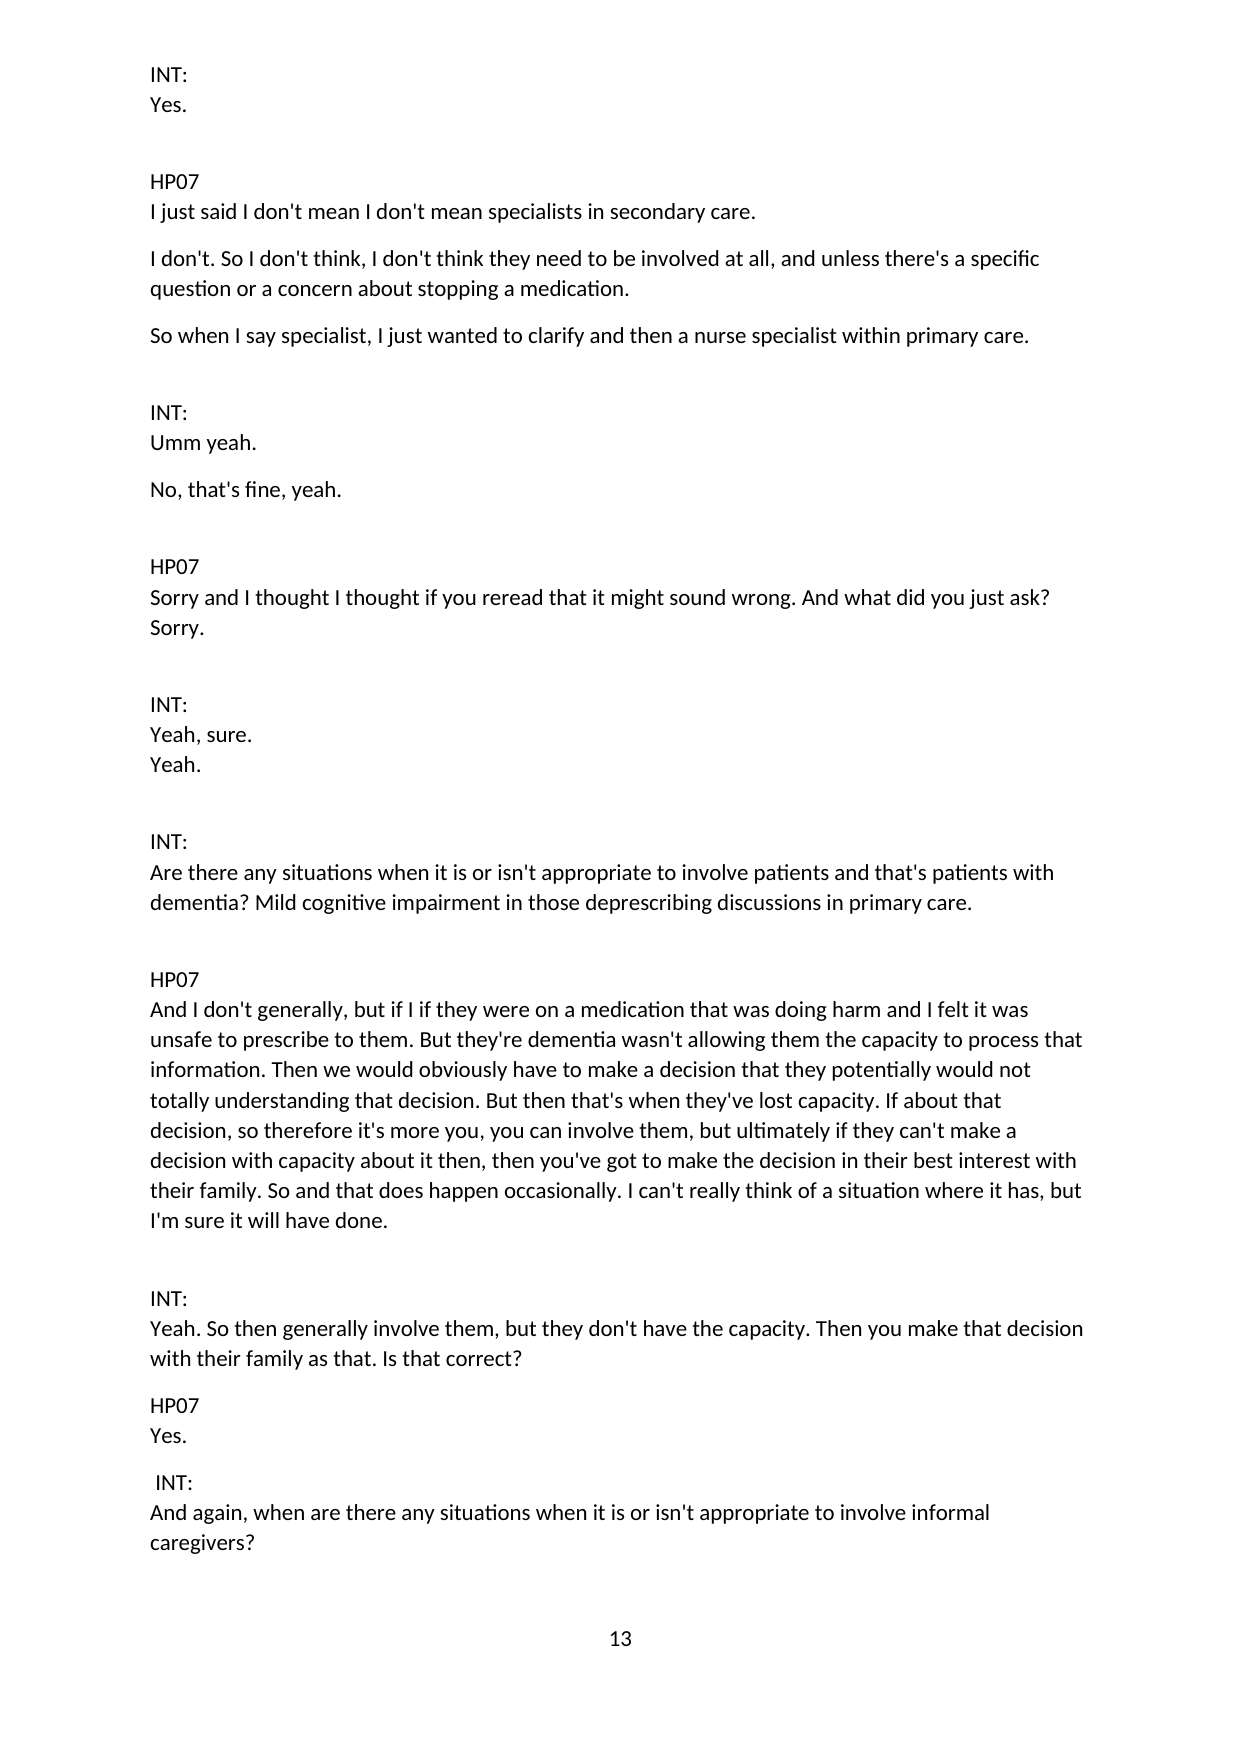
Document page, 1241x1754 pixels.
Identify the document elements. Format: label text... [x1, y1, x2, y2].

text HP07 And I don't generally, but if I if they were on a medication that was doing harm and I felt it was unsafe to prescribe to them. But they're dementia wasn't allowing them the capacity to process that information. Then we would obviously have to make a decision that they potentially would not totally understanding that decision. But then that's when they've lost capacity. If about that decision, so therefore it's more you, you can involve them, but ultimately if they can't make a decision with capacity about it then, then you've got to make the decision in their best interest with their family. So and that does happen occasionally. I can't really think of a situation where it has, but I'm sure it will have done. [150, 935, 1090, 1235]
text INT: Yes. [150, 29, 1090, 118]
text INT: Umm yeah. [150, 368, 1090, 457]
text HP07 I just said I don't mean I don't mean specialists in secondary care. [150, 137, 1090, 225]
text I don't. So I don't think, I don't think they need to be involved at all, and unless there's a specific question or a concern about stopping a medication. [150, 244, 1090, 302]
text INT: Are there any situations when it is or isn't appropriate to involve patients and that's patients with dementia? Mild cognitive impairment in those deprescribing discussions in primary care. [150, 797, 1090, 916]
text HP07 Sorry and I thought I thought if you reread that it might sound wrong. And what did you just ask? Sorry. [150, 522, 1090, 641]
text INT: Yeah. So then generally involve them, but they don't have the capacity. Then you make that decision with their family as that. Is that correct? [150, 1253, 1090, 1372]
text INT: And again, when are there any situations when it is or isn't appropriate to involve informal caregivers? [150, 1468, 1090, 1557]
text No, that's fine, yeah. [150, 475, 1090, 503]
text INT: Yeah, sure. Yeah. [150, 660, 1090, 778]
text HP07 Yes. [150, 1391, 1090, 1449]
text So when I say specialist, I just wanted to clarify and then a nurse specialist within primary care. [150, 321, 1090, 349]
